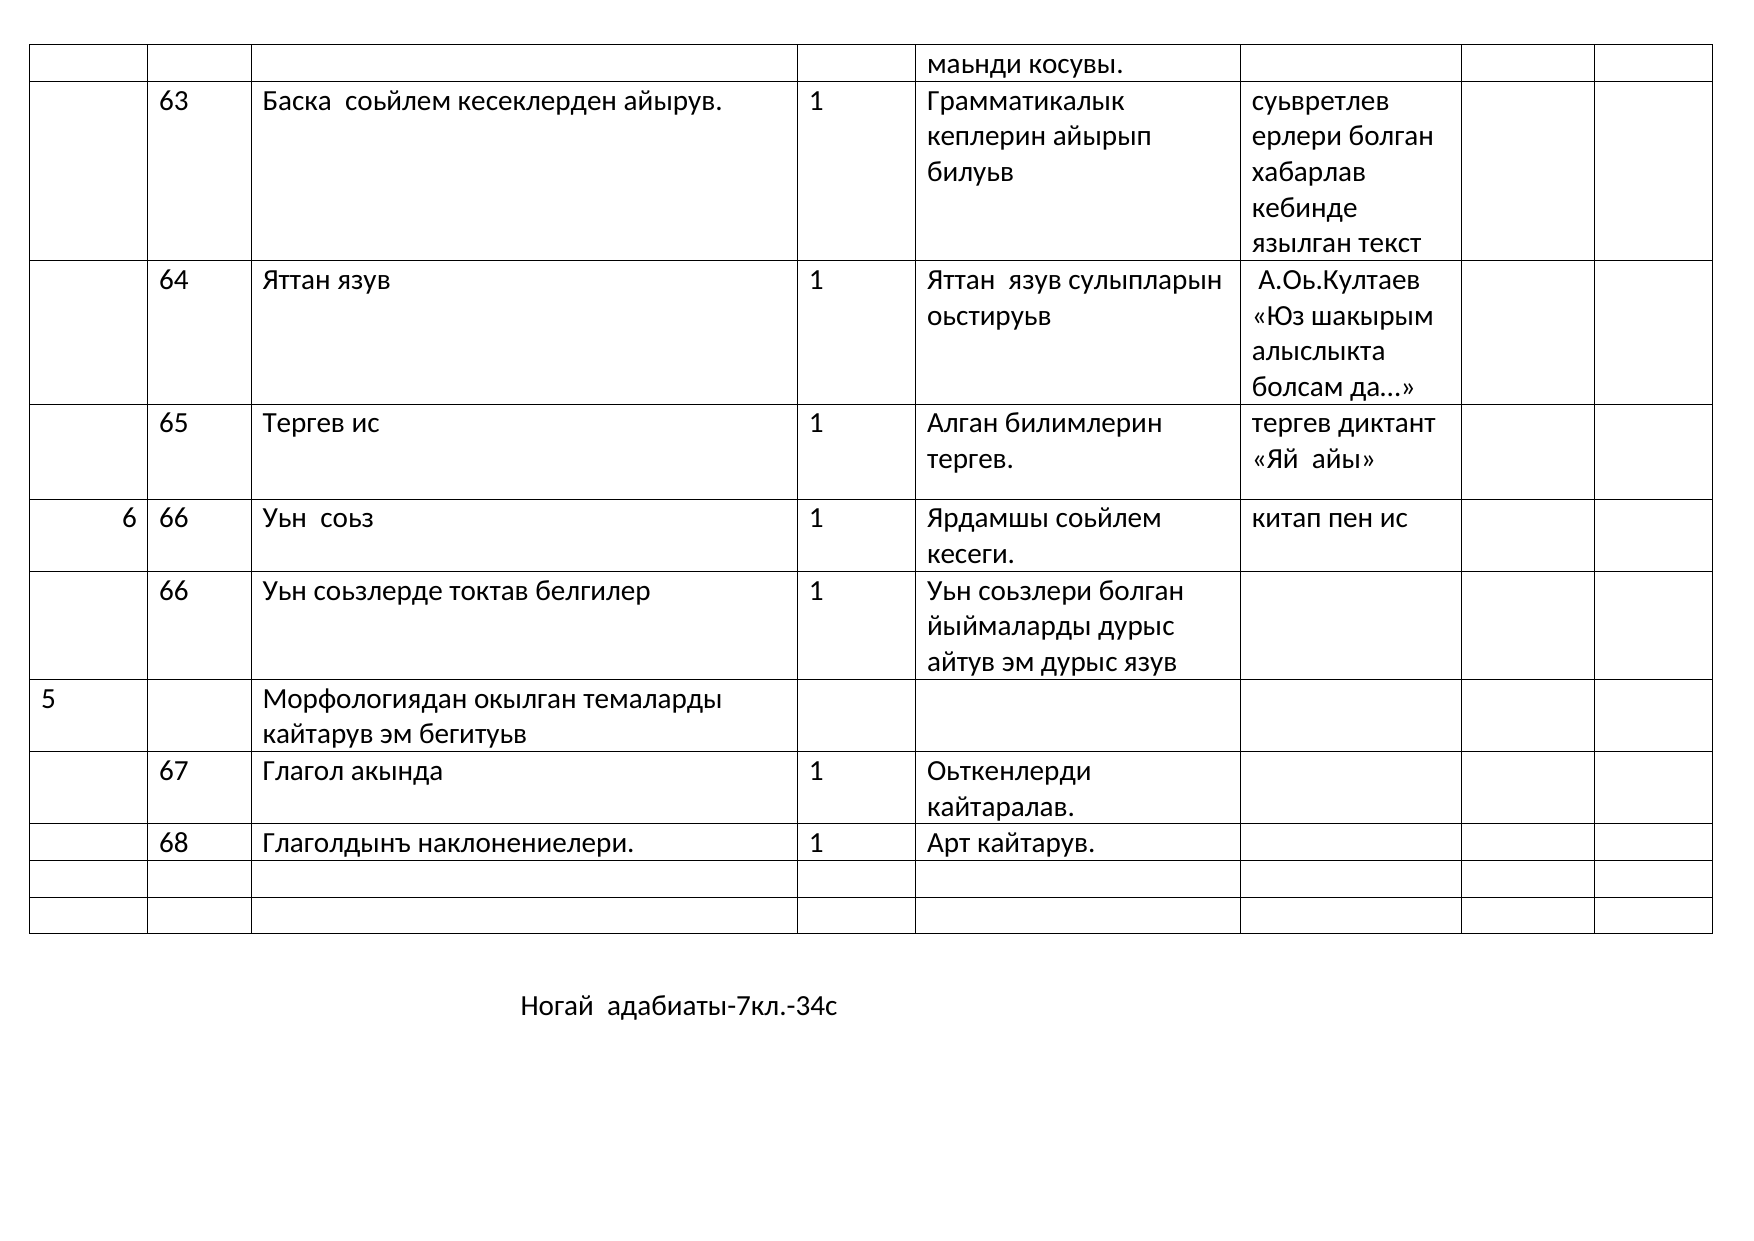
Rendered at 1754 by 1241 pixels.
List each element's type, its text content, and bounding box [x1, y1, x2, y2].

table_cell А.Оь.Култаев «Юз шакырым алыслыкта болсам да…» [1241, 261, 1461, 403]
table_cell [1595, 500, 1712, 571]
table_cell [1595, 405, 1712, 498]
table_cell китап пен ис [1241, 500, 1461, 571]
table_cell Уьн соьзлерде токтав белгилер [252, 572, 797, 679]
table_cell 1 [798, 45, 915, 81]
table_cell Морфологиядан окылган темаларды кайтарув эм бегитуьв [252, 680, 797, 751]
table_cell Яттан язув сулыпларын оьстируьв [916, 261, 1240, 403]
table_cell [1462, 45, 1594, 81]
table_cell тергев диктант «Яй айы» [1241, 405, 1461, 498]
table_cell [30, 82, 147, 260]
table_cell Глагол акында [252, 752, 797, 823]
table_cell [1462, 861, 1594, 897]
table_cell [1241, 861, 1461, 897]
table_cell [30, 45, 147, 81]
table_cell [1462, 572, 1594, 679]
table_cell [1462, 261, 1594, 403]
table_cell 65 [148, 405, 251, 498]
table_cell Оьткенлерди кайтаралав. [916, 752, 1240, 823]
table_cell Арт кайтарув. [916, 824, 1240, 860]
table_cell [916, 861, 1240, 897]
table_cell [1595, 824, 1712, 860]
table_cell [1241, 680, 1461, 751]
table_cell [148, 898, 251, 933]
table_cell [1241, 45, 1461, 81]
table_cell 5 7 [30, 680, 147, 751]
table_cell суьвретлев ерлери болган хабарлав кебинде язылган текст [1241, 82, 1461, 260]
table_cell [1241, 898, 1461, 933]
table_cell [30, 405, 147, 498]
table_cell [1462, 898, 1594, 933]
table_cell [30, 898, 147, 933]
table_cell [1241, 752, 1461, 823]
table_cell Тергев ис [252, 405, 797, 498]
table_cell [1595, 261, 1712, 403]
table_cell 63 [148, 82, 251, 260]
table_cell 66 [148, 572, 251, 679]
table_cell 62 [148, 45, 251, 81]
table_cell Баска соьйлем кесеклерден айырув. [252, 82, 797, 260]
table_cell [30, 752, 147, 823]
table_cell [798, 680, 915, 751]
table_cell 66 [148, 500, 251, 571]
table_cell [1462, 680, 1594, 751]
table_cell 6 [30, 500, 147, 571]
table_cell [30, 861, 147, 897]
table_cell [916, 680, 1240, 751]
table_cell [252, 45, 797, 81]
table_cell Алган билимлерин тергев. [916, 405, 1240, 498]
table_cell [1595, 82, 1712, 260]
table_cell [1462, 405, 1594, 498]
table_cell 1 [798, 405, 915, 498]
table_cell [30, 572, 147, 679]
table_cell [30, 261, 147, 403]
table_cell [916, 45, 1240, 81]
table_cell 67 [148, 752, 251, 823]
text Ногай адабиаты-7кл.-34с [44, 987, 1636, 1023]
table_cell 1 [798, 261, 915, 403]
table_cell [252, 861, 797, 897]
table_cell [148, 861, 251, 897]
table_cell [1462, 824, 1594, 860]
table_cell [30, 824, 147, 860]
table_cell [798, 898, 915, 933]
table_cell [1595, 45, 1712, 81]
table_cell [252, 898, 797, 933]
table_cell 64 [148, 261, 251, 403]
table_cell [1595, 861, 1712, 897]
table_cell Глаголдынъ наклонениелери. [252, 824, 797, 860]
table_cell Грамматикалык кеплерин айырып билуьв [916, 82, 1240, 260]
table_cell [1462, 500, 1594, 571]
table_cell 68 [148, 824, 251, 860]
table_cell Уьн соьзлери болган йыймаларды дурыс айтув эм дурыс язув [916, 572, 1240, 679]
table_cell [1241, 824, 1461, 860]
table_cell [916, 898, 1240, 933]
table_cell [1595, 572, 1712, 679]
table_cell 1 [798, 752, 915, 823]
table_cell 1 [798, 82, 915, 260]
table_cell [1595, 898, 1712, 933]
table_cell [798, 861, 915, 897]
table_cell 1 [798, 500, 915, 571]
table_cell [148, 680, 251, 751]
table_cell [1595, 752, 1712, 823]
table_cell Уьн соьз [252, 500, 797, 571]
table_cell 1 [798, 824, 915, 860]
table_cell Ярдамшы соьйлем кесеги. [916, 500, 1240, 571]
table_cell [1595, 680, 1712, 751]
table_cell [1462, 82, 1594, 260]
table_cell Яттан язув [252, 261, 797, 403]
table_cell [1462, 752, 1594, 823]
table_cell 1 [798, 572, 915, 679]
table_cell [1241, 572, 1461, 679]
